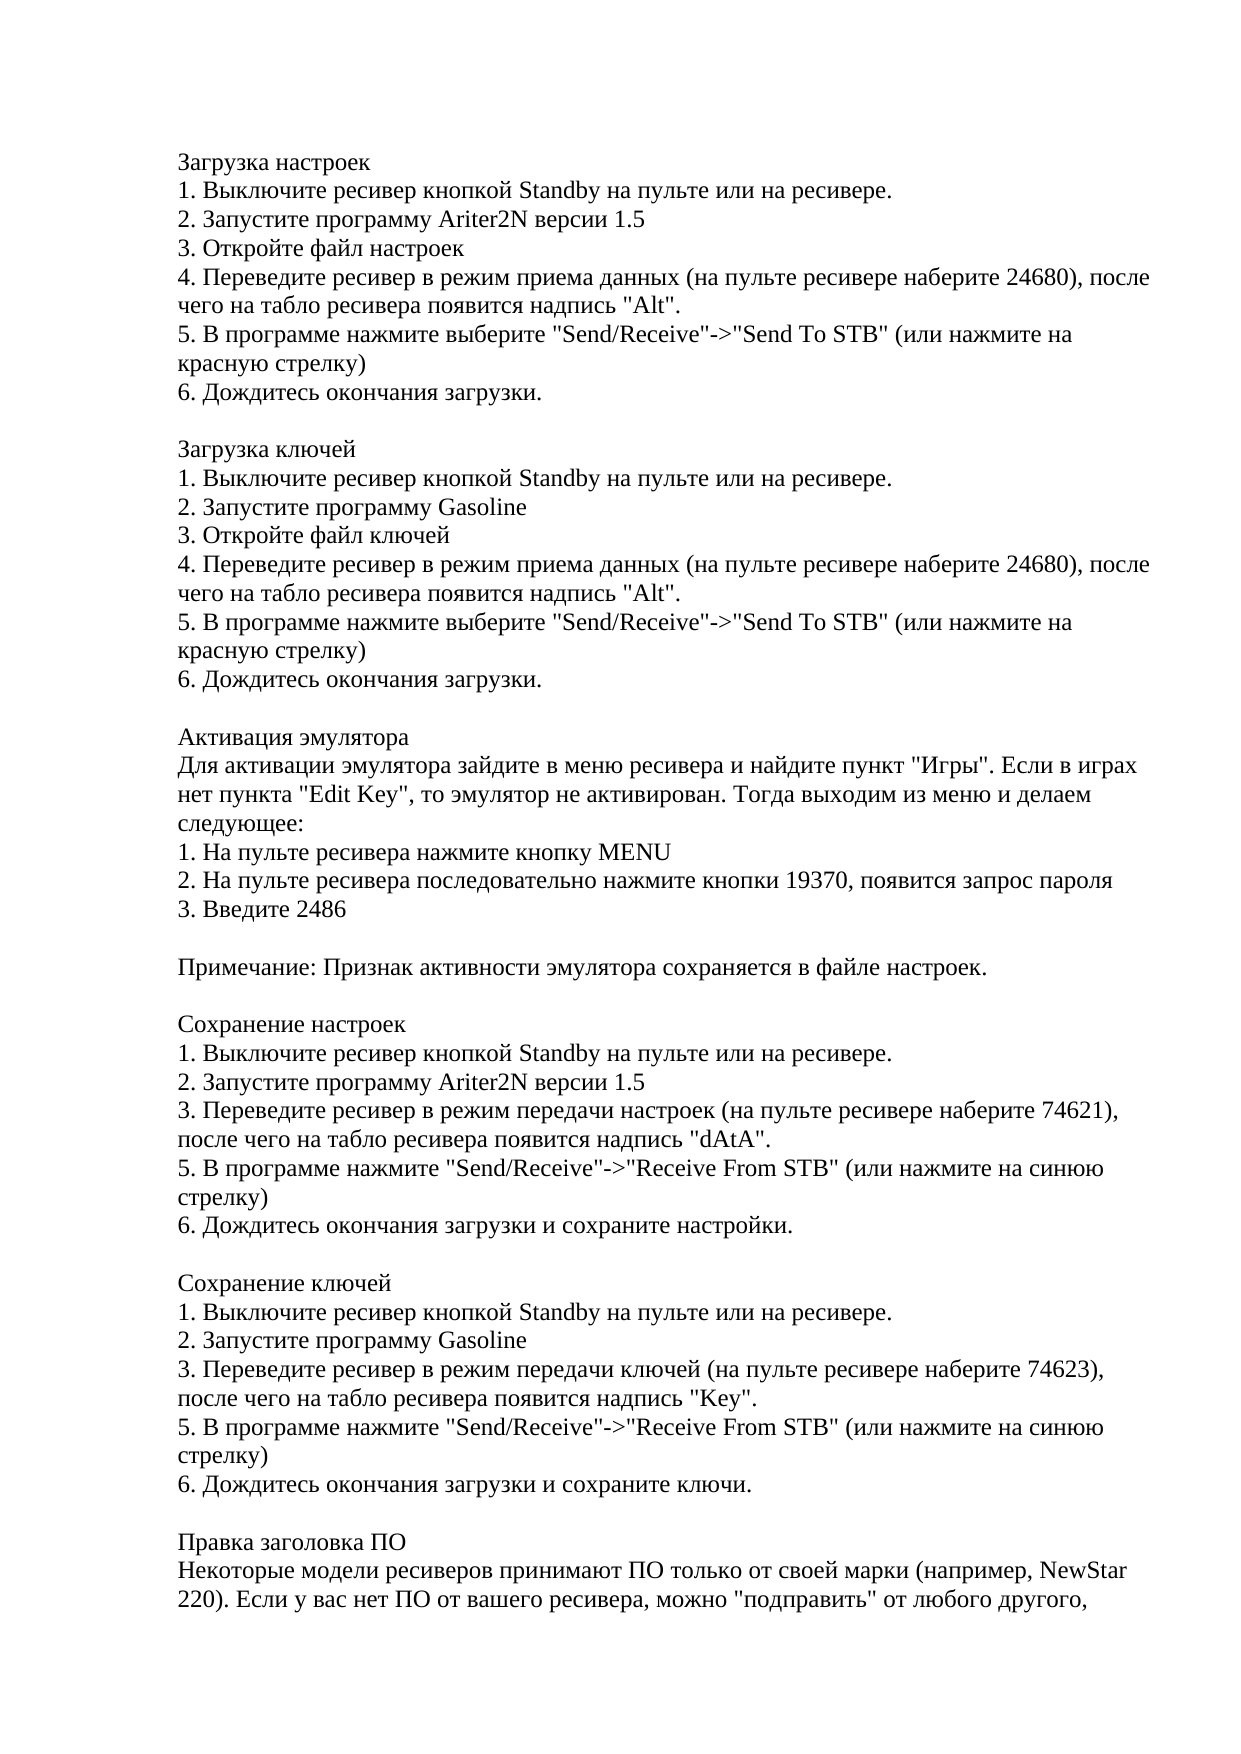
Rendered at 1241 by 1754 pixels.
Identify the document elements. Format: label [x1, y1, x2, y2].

text [177, 118, 1152, 1613]
